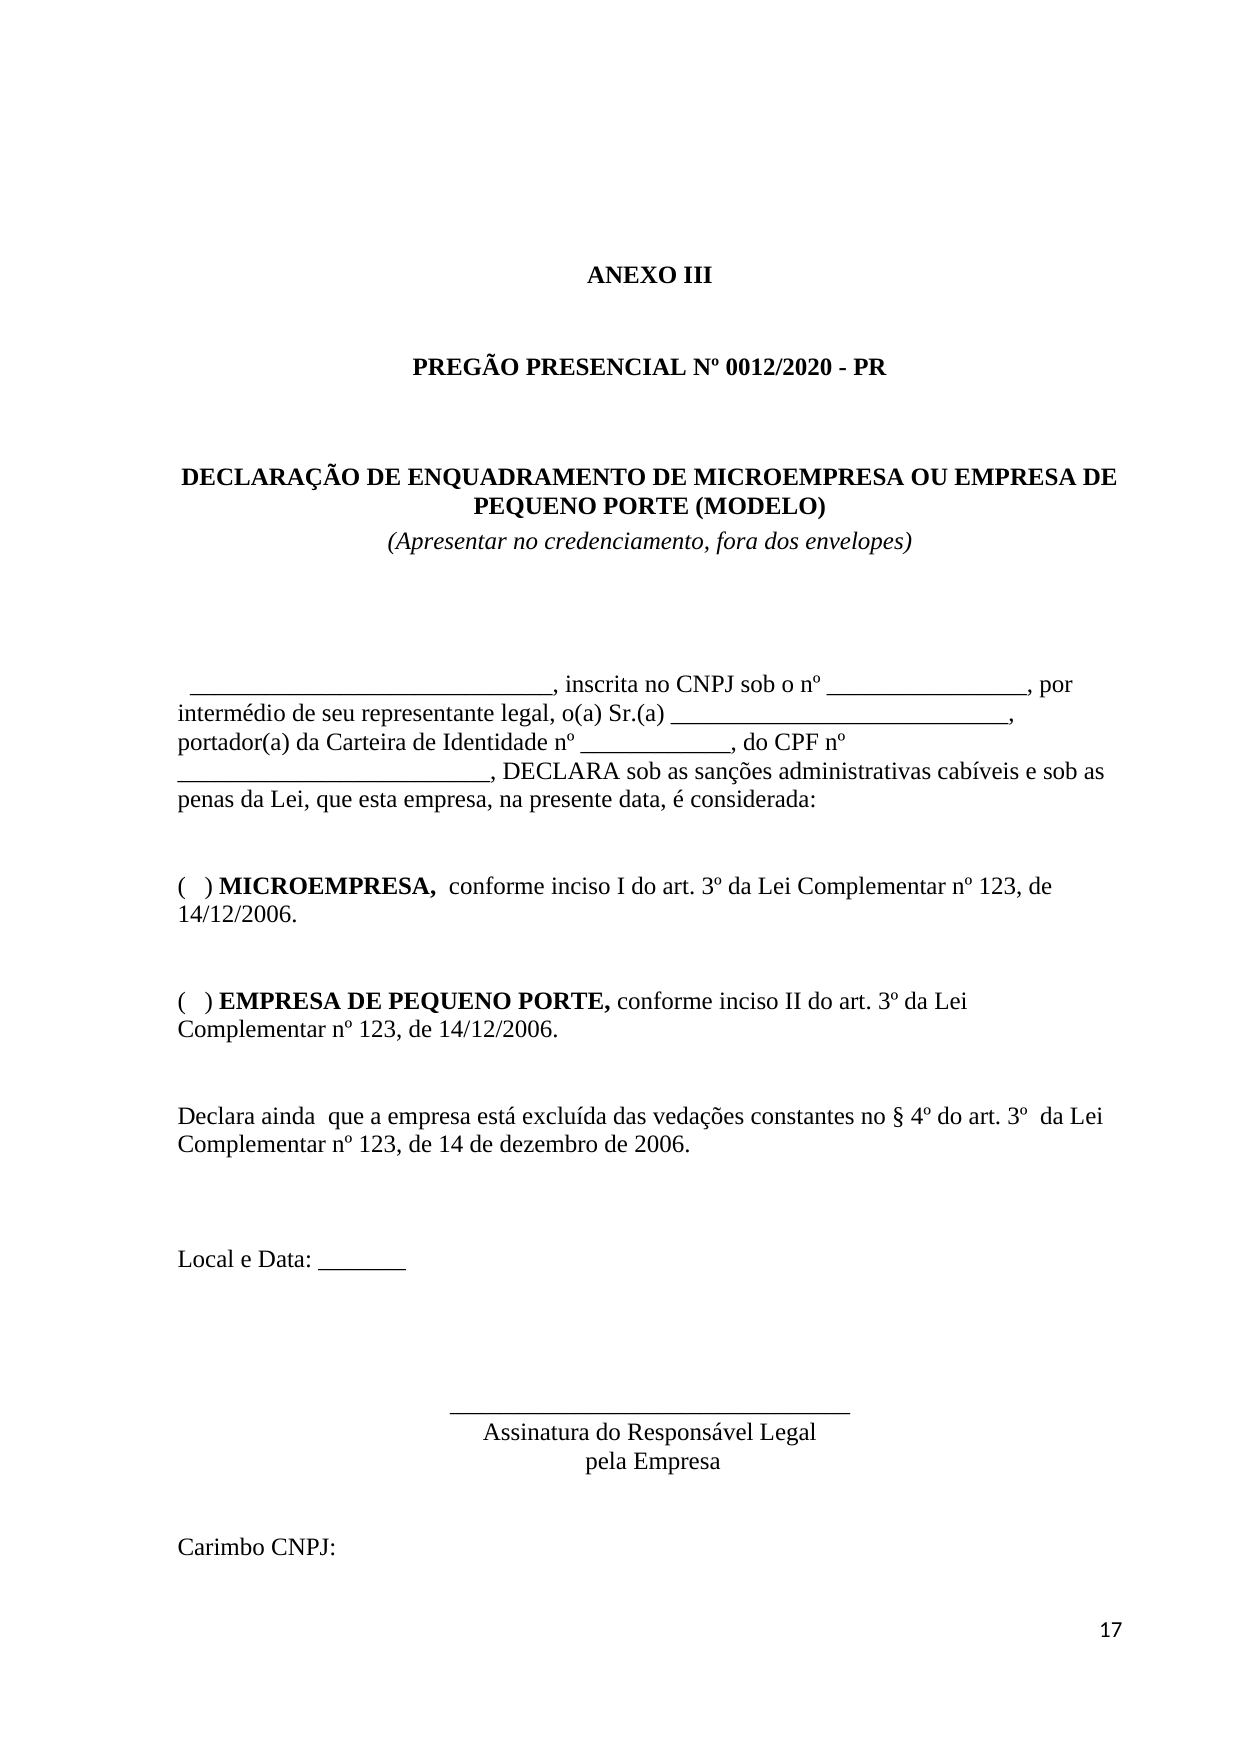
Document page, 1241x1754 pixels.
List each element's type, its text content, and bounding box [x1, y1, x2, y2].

text Local e Data: _______ [177, 1244, 1122, 1273]
text ANEXO III [177, 260, 1122, 288]
text DECLARAÇÃO DE ENQUADRAMENTO DE MICROEMPRESA OU EMPRESA DE PEQUENO PORTE (MODELO) [177, 462, 1122, 519]
text pela Empresa [177, 1446, 1122, 1474]
text ( ) EMPRESA DE PEQUENO PORTE, conforme inciso II do art. 3º da Lei Complementar nº 123, de 14/12/2006. [177, 986, 1122, 1043]
text ________________________________ [177, 1388, 1122, 1417]
text ( ) MICROEMPRESA, conforme inciso I do art. 3º da Lei Complementar nº 123, de 14/12/2006. [177, 871, 1122, 928]
text PREGÃO PRESENCIAL Nº 0012/2020 - PR [177, 352, 1122, 381]
text (Apresentar no credenciamento, fora dos envelopes) [177, 526, 1122, 554]
text _____________________________, inscrita no CNPJ sob o nº ________________, por intermédio de seu representante legal, o(a) Sr.(a) ___________________________, portador(a) da Carteira de Identidade nº ____________, do CPF nº _________________________, DECLARA sob as sanções administrativas cabíveis e sob as penas da Lei, que esta empresa, na presente data, é considerada: [177, 669, 1122, 813]
text Declara ainda que a empresa está excluída das vedações constantes no § 4º do art. 3º da Lei Complementar nº 123, de 14 de dezembro de 2006. [177, 1101, 1122, 1158]
text Carimbo CNPJ: [177, 1532, 1122, 1561]
text Assinatura do Responsável Legal [177, 1417, 1122, 1446]
